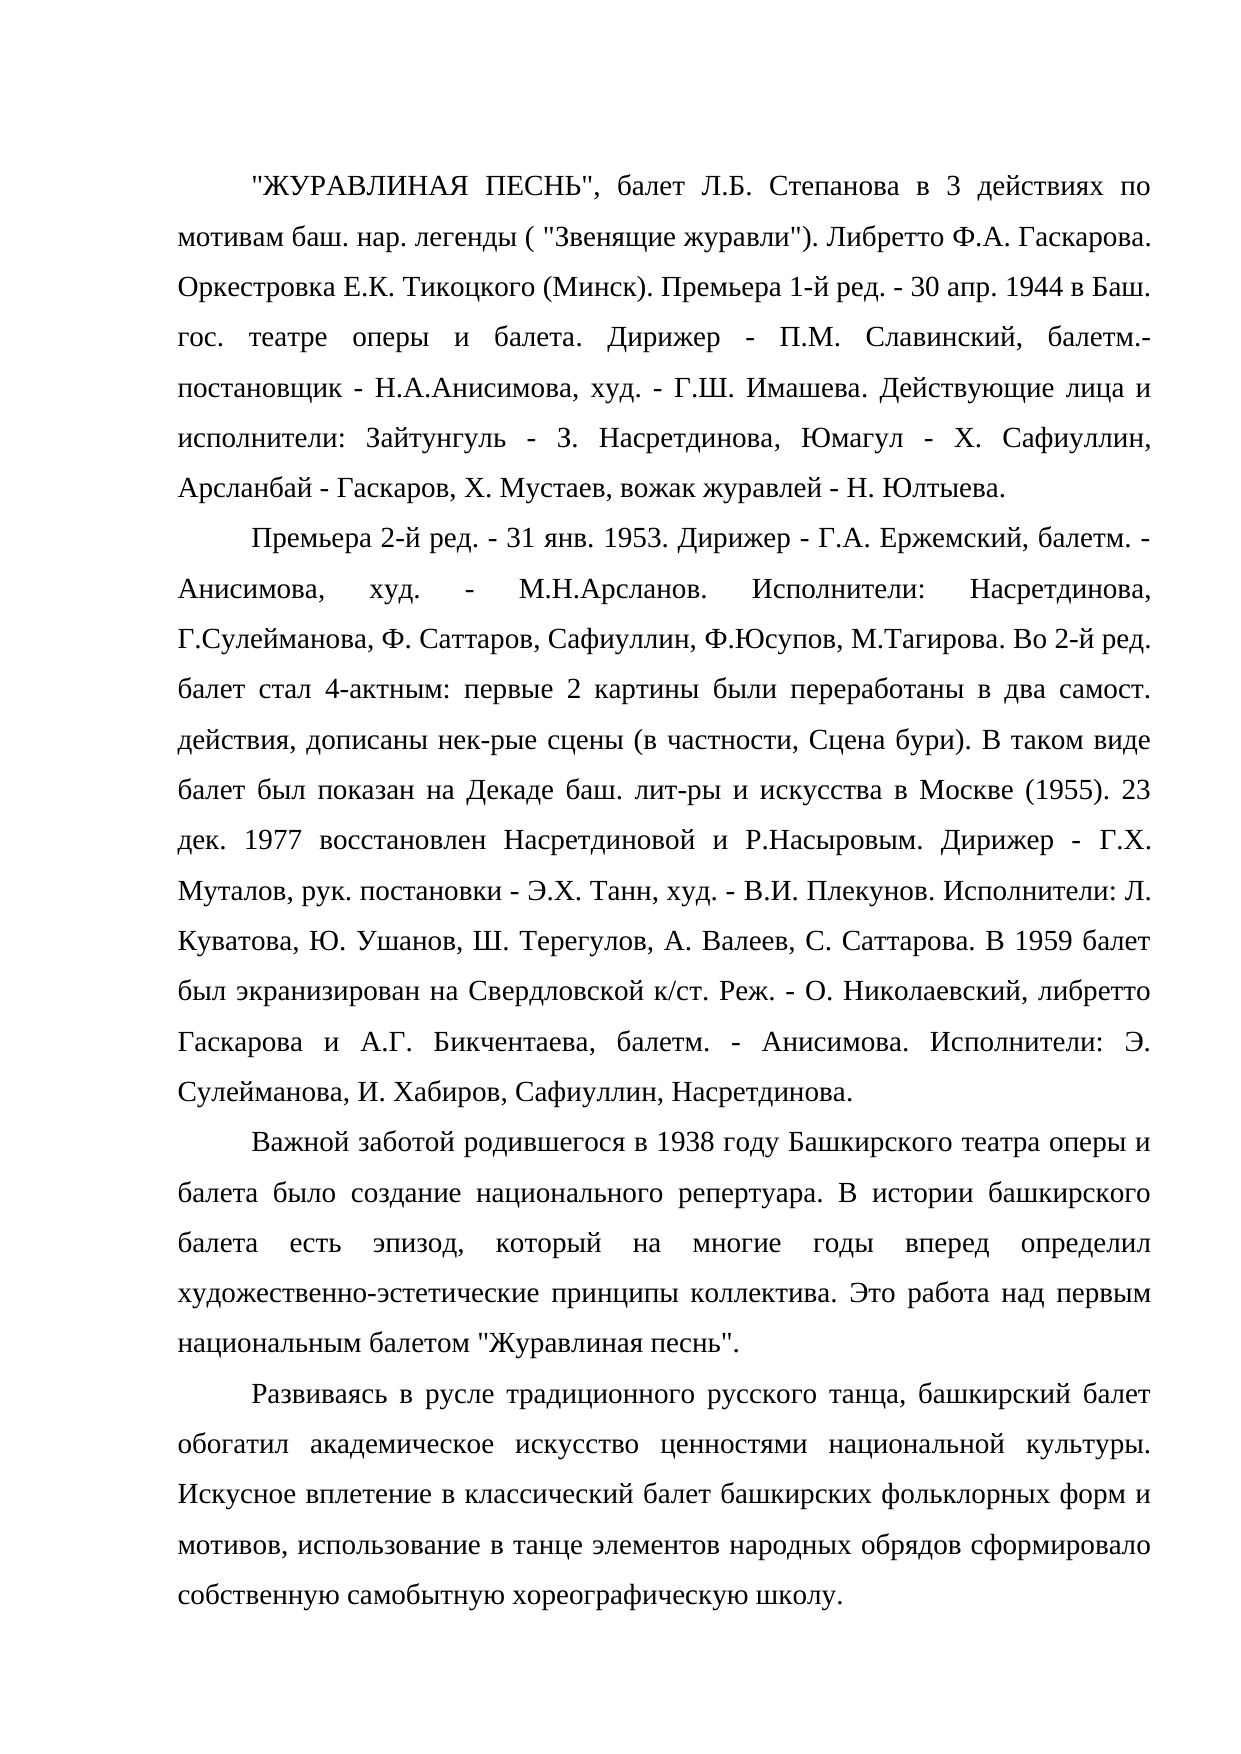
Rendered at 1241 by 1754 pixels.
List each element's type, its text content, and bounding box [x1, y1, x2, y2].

text Премьера 2-й ред. - 31 янв. 1953. Дирижер - Г.А. Ержемский, балетм. - Анисимова, худ. - М.Н.Арсланов. Исполнители: Насретдинова, Г.Сулейманова, Ф. Саттаров, Сафиуллин, Ф.Юсупов, М.Тагирова. Во 2-й ред. балет стал 4-актным: первые 2 картины были переработаны в два самост. действия, дописаны нек-рые сцены (в частности, Сцена бури). В таком виде балет был показан на Декаде баш. лит-ры и искусства в Москве (1955). 23 дек. 1977 восстановлен Насретдиновой и Р.Насыровым. Дирижер - Г.Х. Муталов, рук. постановки - Э.Х. Танн, худ. - В.И. Плекунов. Исполнители: Л. Куватова, Ю. Ушанов, Ш. Терегулов, А. Валеев, С. Саттарова. В 1959 балет был экранизирован на Свердловской к/ст. Реж. - О. Николаевский, либретто Гаскарова и А.Г. Бикчентаева, балетм. - Анисимова. Исполнители: Э. Сулейманова, И. Хабиров, Сафиуллин, Насретдинова. [177, 521, 1152, 1108]
text "ЖУРАВЛИНАЯ ПЕСНЬ", балет Л.Б. Степанова в 3 действиях по мотивам баш. нар. легенды ( "Звенящие журавли"). Либретто Ф.А. Гаскарова. Оркестровка Е.К. Тикоцкого (Минск). Премьера 1-й ред. - 30 апр. 1944 в Баш. гос. театре оперы и балета. Дирижер - П.М. Славинский, балетм.-постановщик - Н.А.Анисимова, худ. - Г.Ш. Имашева. Действующие лица и исполнители: Зайтунгуль - З. Насретдинова, Юмагул - Х. Сафиуллин, Арсланбай - Гаскаров, Х. Мустаев, вожак журавлей - Н. Юлтыева. [177, 168, 1152, 504]
text Развиваясь в русле традиционного русского танца, башкирский балет обогатил академическое искусство ценностями национальной культуры. Искусное вплетение в классический балет башкирских фольклорных форм и мотивов, использование в танце элементов народных обрядов сформировало собственную самобытную хореографическую школу. [177, 1376, 1152, 1611]
text Важной заботой родившегося в 1938 году Башкирского театра оперы и балета было создание национального репертуара. В истории башкирского балета есть эпизод, который на многие годы вперед определил художественно-эстетические принципы коллектива. Это работа над первым национальным балетом "Журавлиная песнь". [177, 1124, 1152, 1359]
